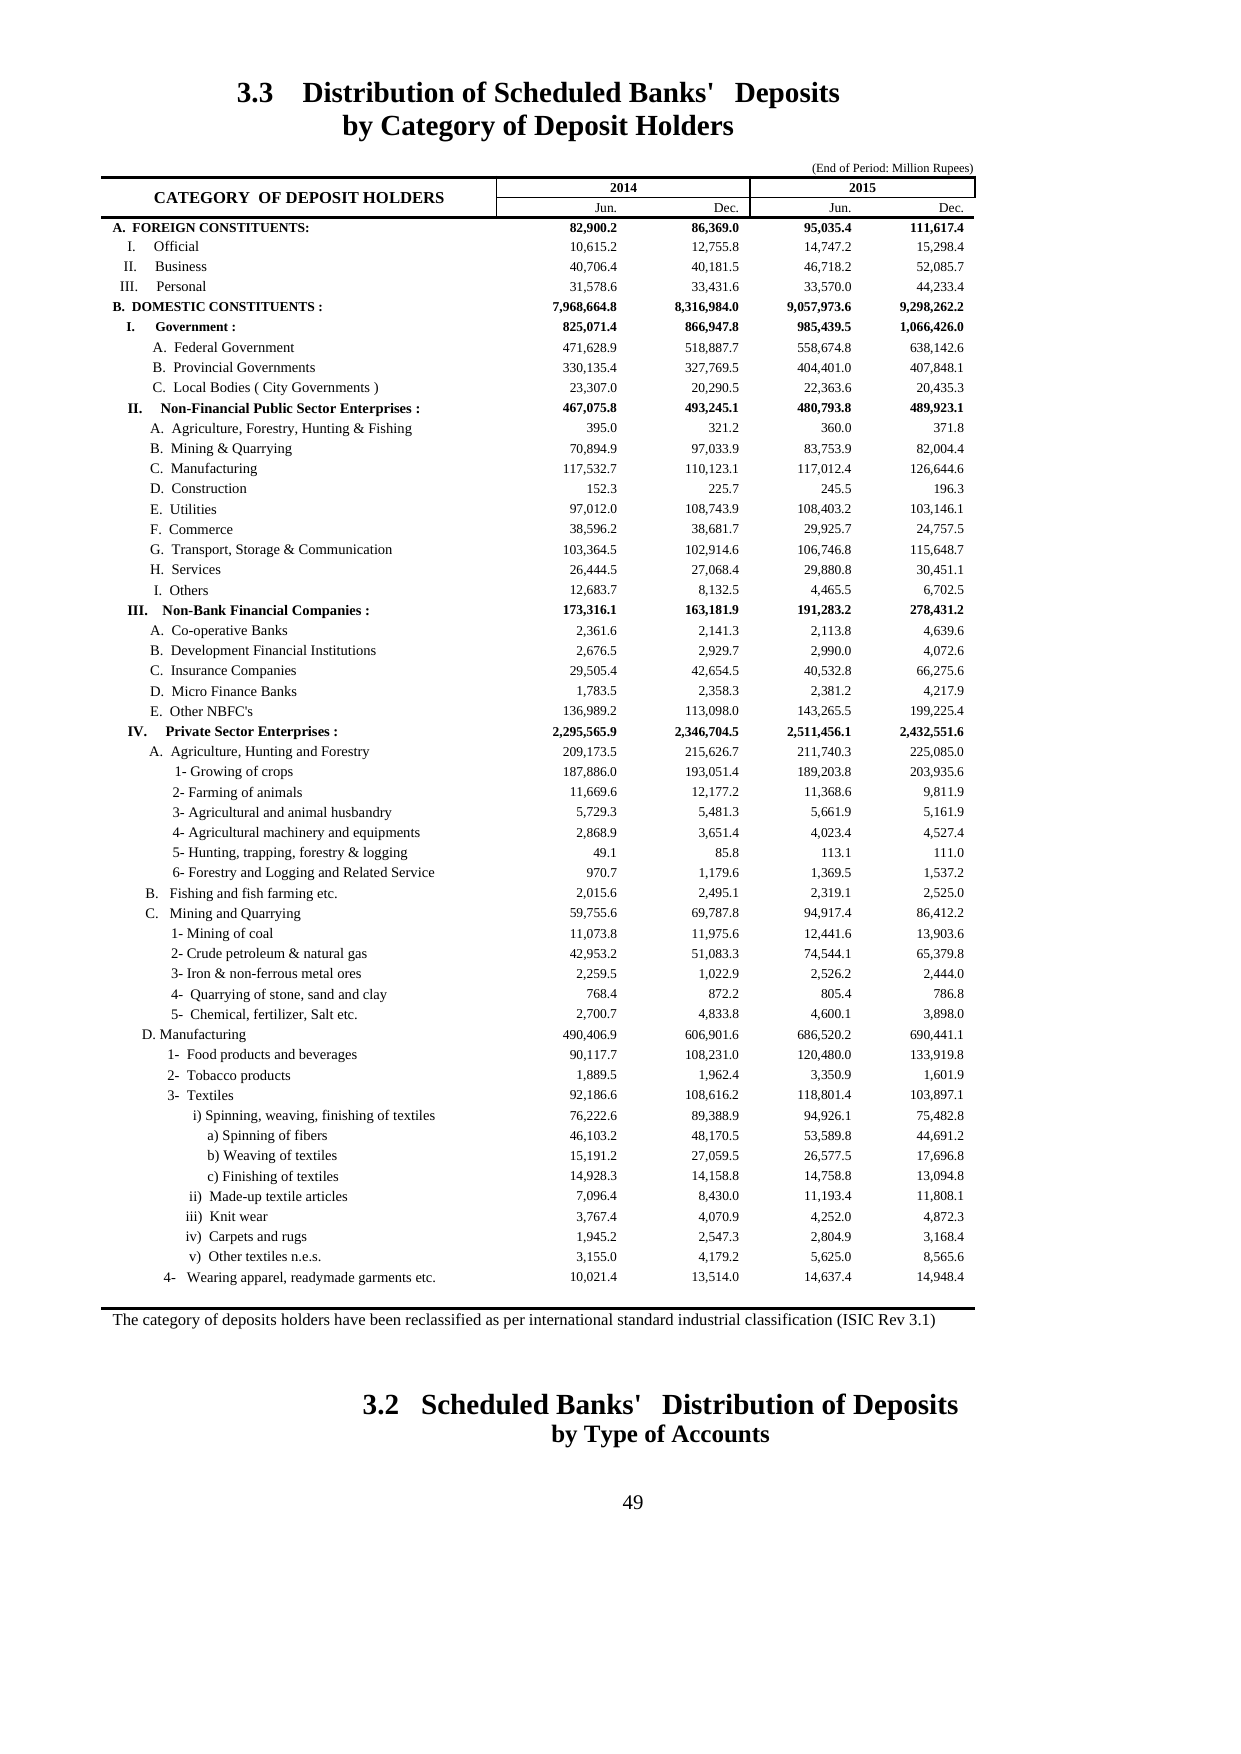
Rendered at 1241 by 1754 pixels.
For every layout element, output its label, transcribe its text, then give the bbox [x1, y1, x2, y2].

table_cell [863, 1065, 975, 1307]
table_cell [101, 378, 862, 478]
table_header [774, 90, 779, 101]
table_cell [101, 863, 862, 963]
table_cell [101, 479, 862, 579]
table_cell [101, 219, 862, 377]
text The category of deposits holders have been reclassified as per international standard industrial classification (ISIC Rev 3.1) [112, 1310, 1153, 1329]
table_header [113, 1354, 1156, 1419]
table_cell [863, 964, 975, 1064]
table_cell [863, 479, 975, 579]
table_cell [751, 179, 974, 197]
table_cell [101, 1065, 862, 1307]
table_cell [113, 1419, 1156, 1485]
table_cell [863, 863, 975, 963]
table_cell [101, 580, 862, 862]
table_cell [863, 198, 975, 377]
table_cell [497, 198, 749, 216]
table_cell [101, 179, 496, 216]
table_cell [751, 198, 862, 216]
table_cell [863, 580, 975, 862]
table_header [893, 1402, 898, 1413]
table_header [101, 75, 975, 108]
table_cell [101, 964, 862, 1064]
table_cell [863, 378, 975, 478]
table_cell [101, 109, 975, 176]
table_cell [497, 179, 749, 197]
